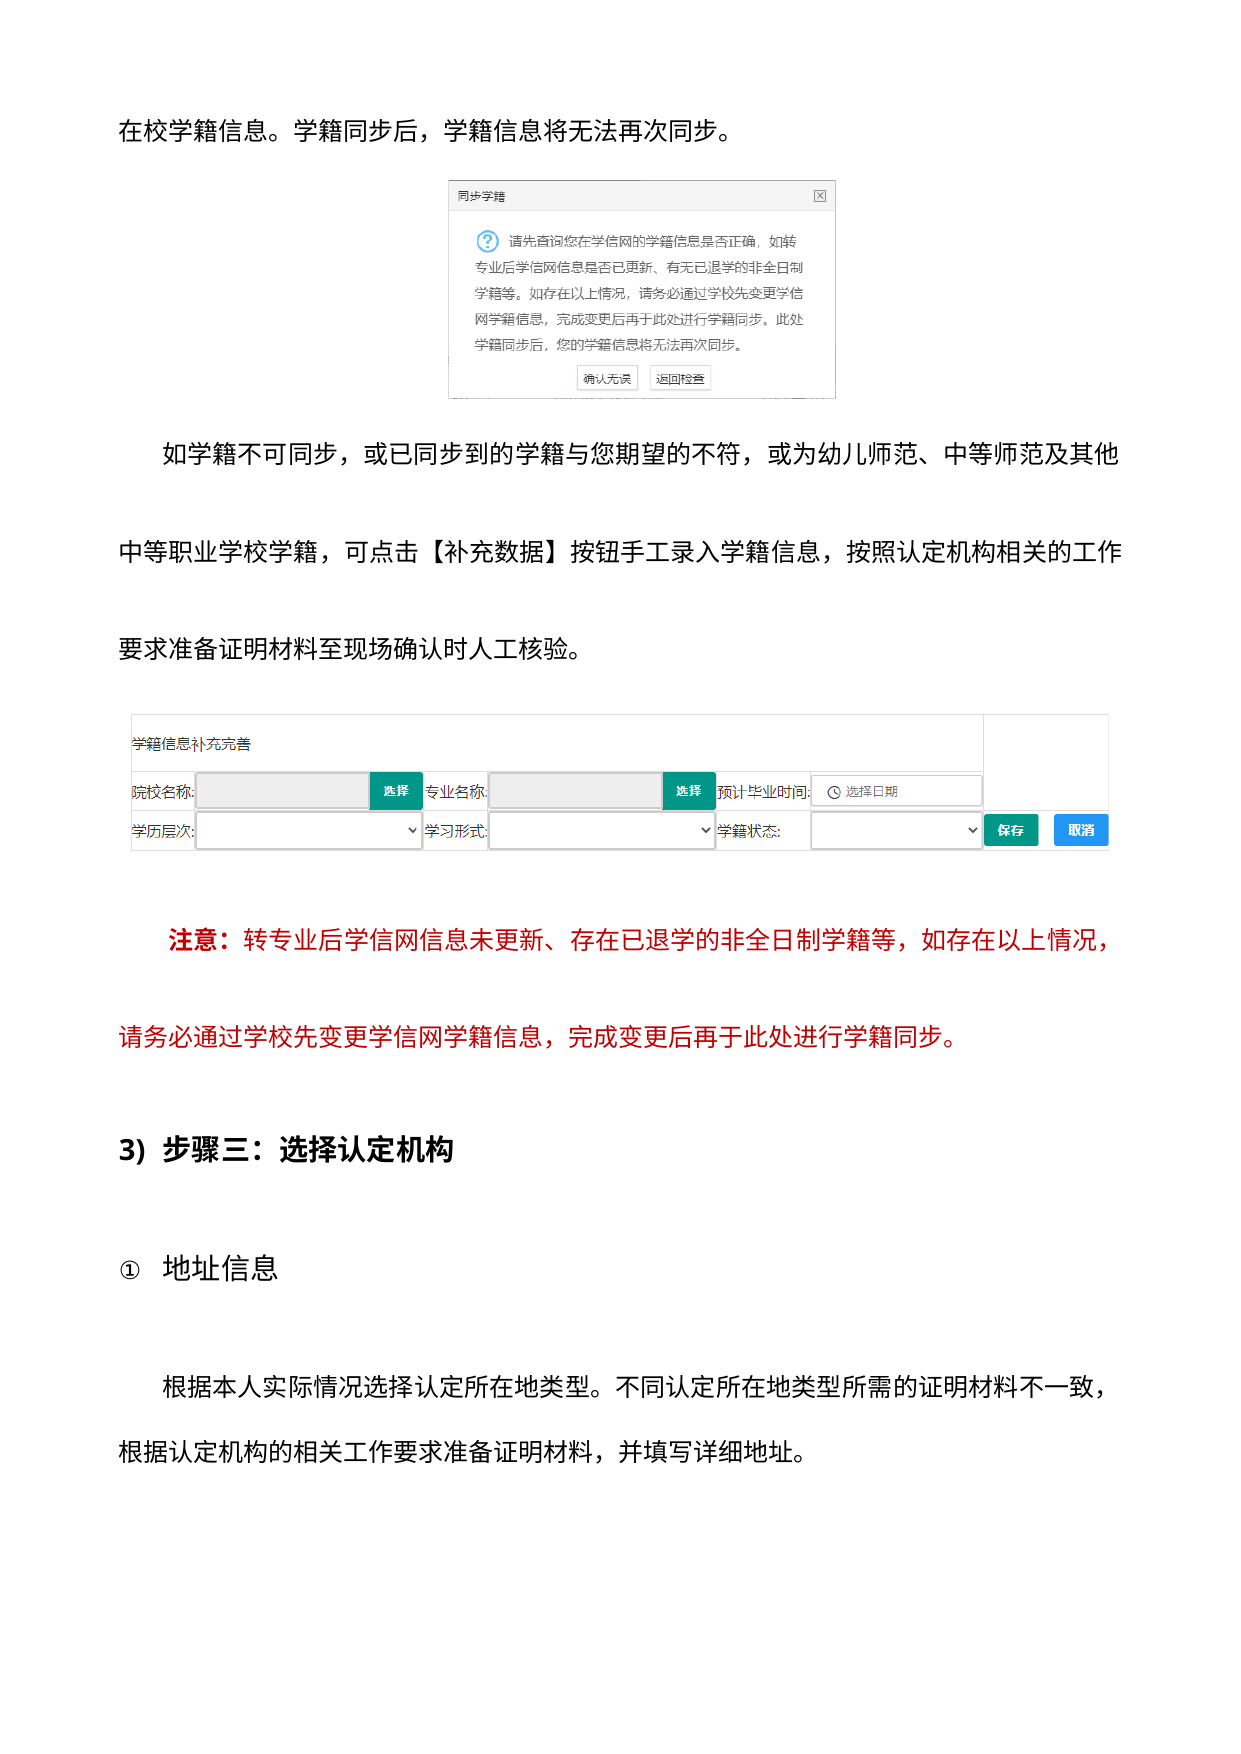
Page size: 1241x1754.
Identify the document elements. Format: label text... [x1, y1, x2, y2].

picture [118, 698, 1123, 868]
text 如学籍不可同步，或已同步到的学籍与您期望的不符，或为幼儿师范、中等师范及其他中等职业学校学籍，可点击【补充数据】按钮手工录入学籍信息，按照认定机构相关的工作要求准备证明材料至现场确认时人工核验。 [118, 420, 1122, 680]
picture [448, 180, 836, 399]
subtitle 步骤三：选择认定机构 [119, 1116, 1122, 1181]
text 注意：转专业后学信网信息未更新、存在已退学的非全日制学籍等，如存在以上情况，请务必通过学校先变更学信网学籍信息，完成变更后再于此处进行学籍同步。 [118, 906, 1122, 1068]
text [118, 97, 1122, 162]
text 根据本人实际情况选择认定所在地类型。不同认定所在地类型所需的证明材料不一致，根据认定机构的相关工作要求准备证明材料，并填写详细地址。 [118, 1353, 1122, 1483]
subtitle 地址信息 [119, 1234, 1122, 1299]
